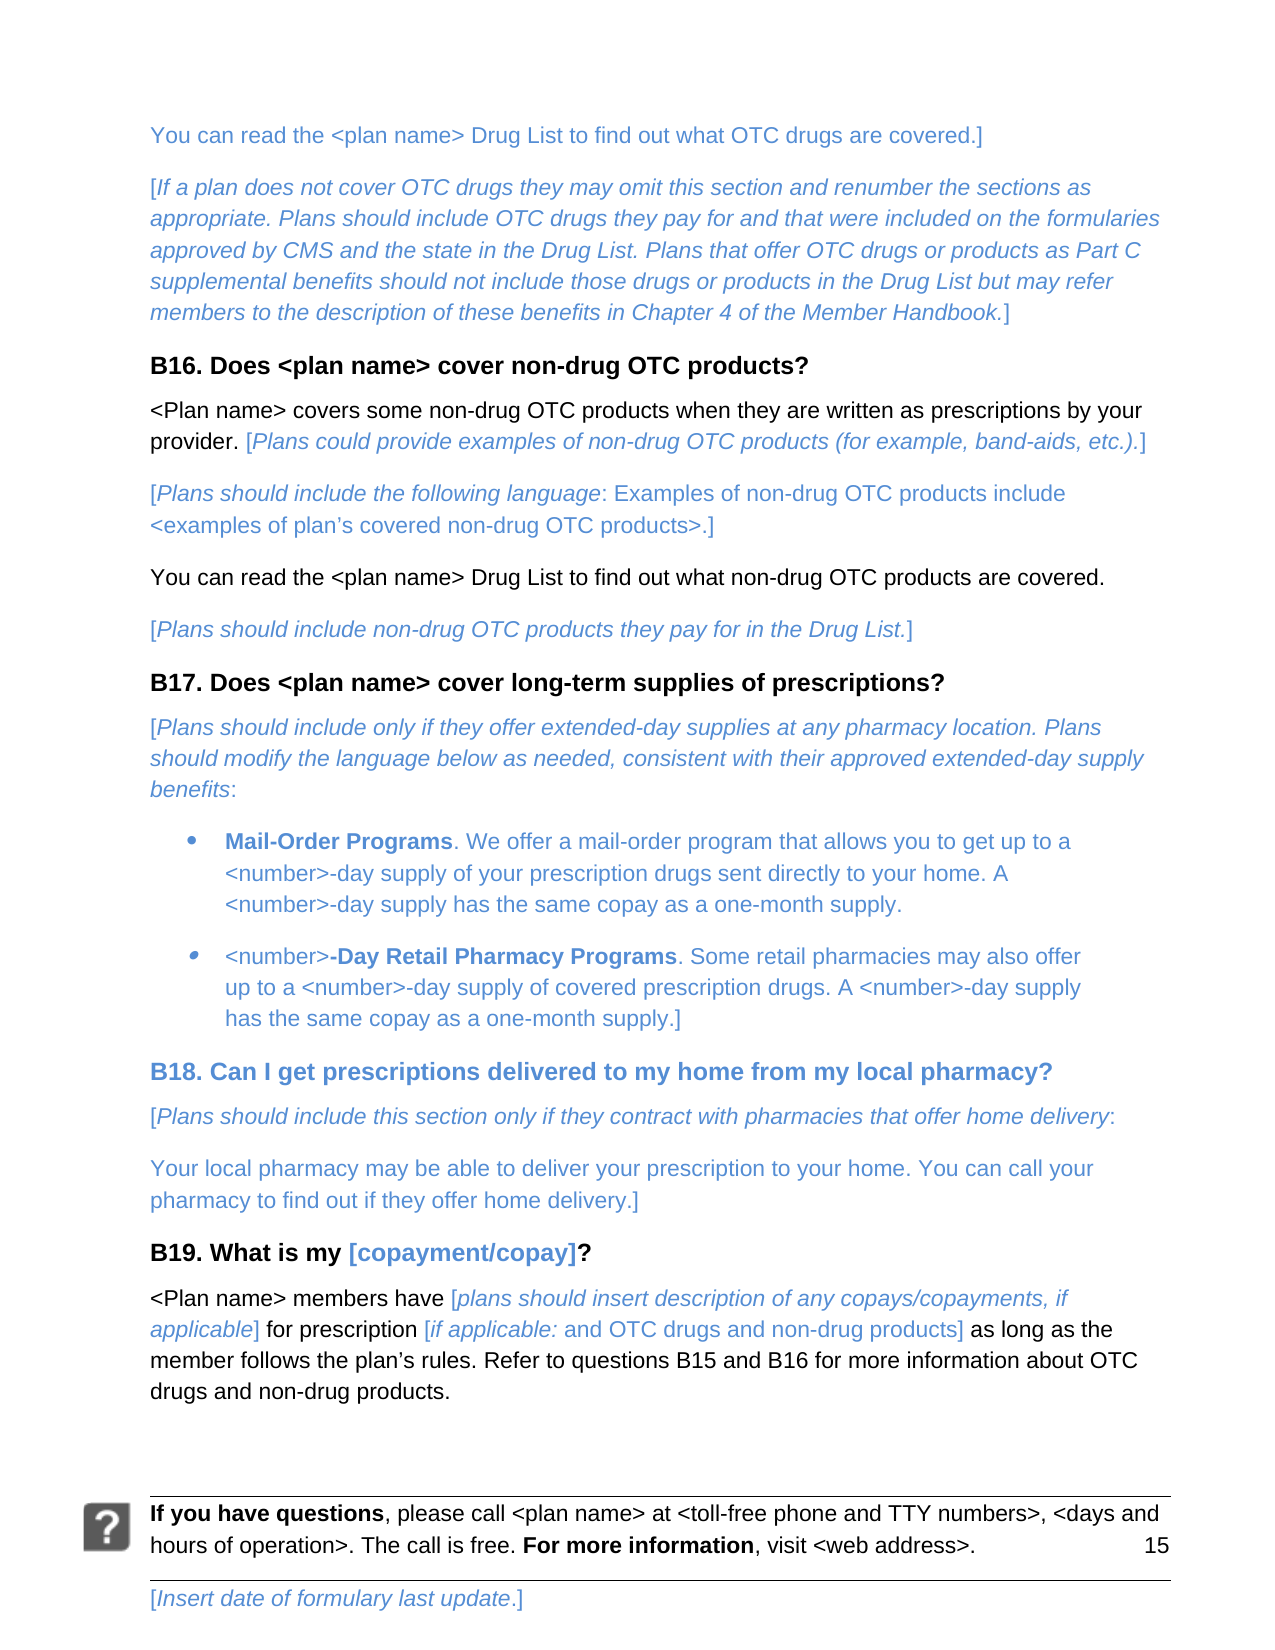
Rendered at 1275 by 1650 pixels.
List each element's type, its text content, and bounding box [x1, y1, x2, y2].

text Your local pharmacy may be able to deliver your prescription to your home. You can call your pharmacy to find out if they offer home delivery.] [150, 1152, 1171, 1214]
text <Plan name> members have [plans should insert description of any copays/copayments, if applicable] for prescription [if applicable: and OTC drugs and non-drug products] as long as the member follows the plan’s rules. Refer to questions B15 and B16 for more information about OTC drugs and non-drug products. [150, 1281, 1171, 1406]
text [Plans should include the following language: Examples of non-drug OTC products include <examples of plan’s covered non-drug OTC products>.] [150, 477, 1171, 539]
subtitle B19. What is my [copayment/copay]? [150, 1235, 1096, 1268]
text You can read the <plan name> Drug List to find out what non-drug OTC products are covered. [150, 560, 1171, 591]
list <number>-Day Retail Pharmacy Programs. Some retail pharmacies may also offer up to a <number>-day supply of covered prescription drugs. A <number>-day supply has the same copay as a one-month supply.] [187, 939, 1096, 1033]
subtitle B17. Does <plan name> cover long-term supplies of prescriptions? [150, 664, 1096, 698]
text [Plans should include only if they offer extended-day supplies at any pharmacy location. Plans should modify the language below as needed, consistent with their approved extended-day supply benefits: [150, 710, 1171, 804]
list Mail-Order Programs. We offer a mail-order program that allows you to get up to a <number>-day supply of your prescription drugs sent directly to your home. A <number>-day supply has the same copay as a one-month supply. [187, 825, 1096, 918]
text [Plans should include non-drug OTC products they pay for in the Drug List.] [150, 612, 1171, 643]
text <Plan name> covers some non-drug OTC products when they are written as prescriptions by your provider. [Plans could provide examples of non-drug OTC products (for example, band-aids, etc.).] [150, 393, 1171, 456]
subtitle B16. Does <plan name> cover non-drug OTC products? [150, 348, 1096, 381]
text You can read the <plan name> Drug List to find out what OTC drugs are covered.] [150, 118, 1171, 150]
text [Plans should include this section only if they contract with pharmacies that offer home delivery: [150, 1100, 1171, 1131]
picture [83, 1502, 132, 1553]
subtitle B18. Can I get prescriptions delivered to my home from my local pharmacy? [150, 1054, 1096, 1087]
text [If a plan does not cover OTC drugs they may omit this section and renumber the sections as appropriate. Plans should include OTC drugs they pay for and that were included on the formularies approved by CMS and the state in the Drug List. Plans that offer OTC drugs or products as Part C supplemental benefits should not include those drugs or products in the Drug List but may refer members to the description of these benefits in Chapter 4 of the Member Handbook.] [150, 171, 1171, 327]
